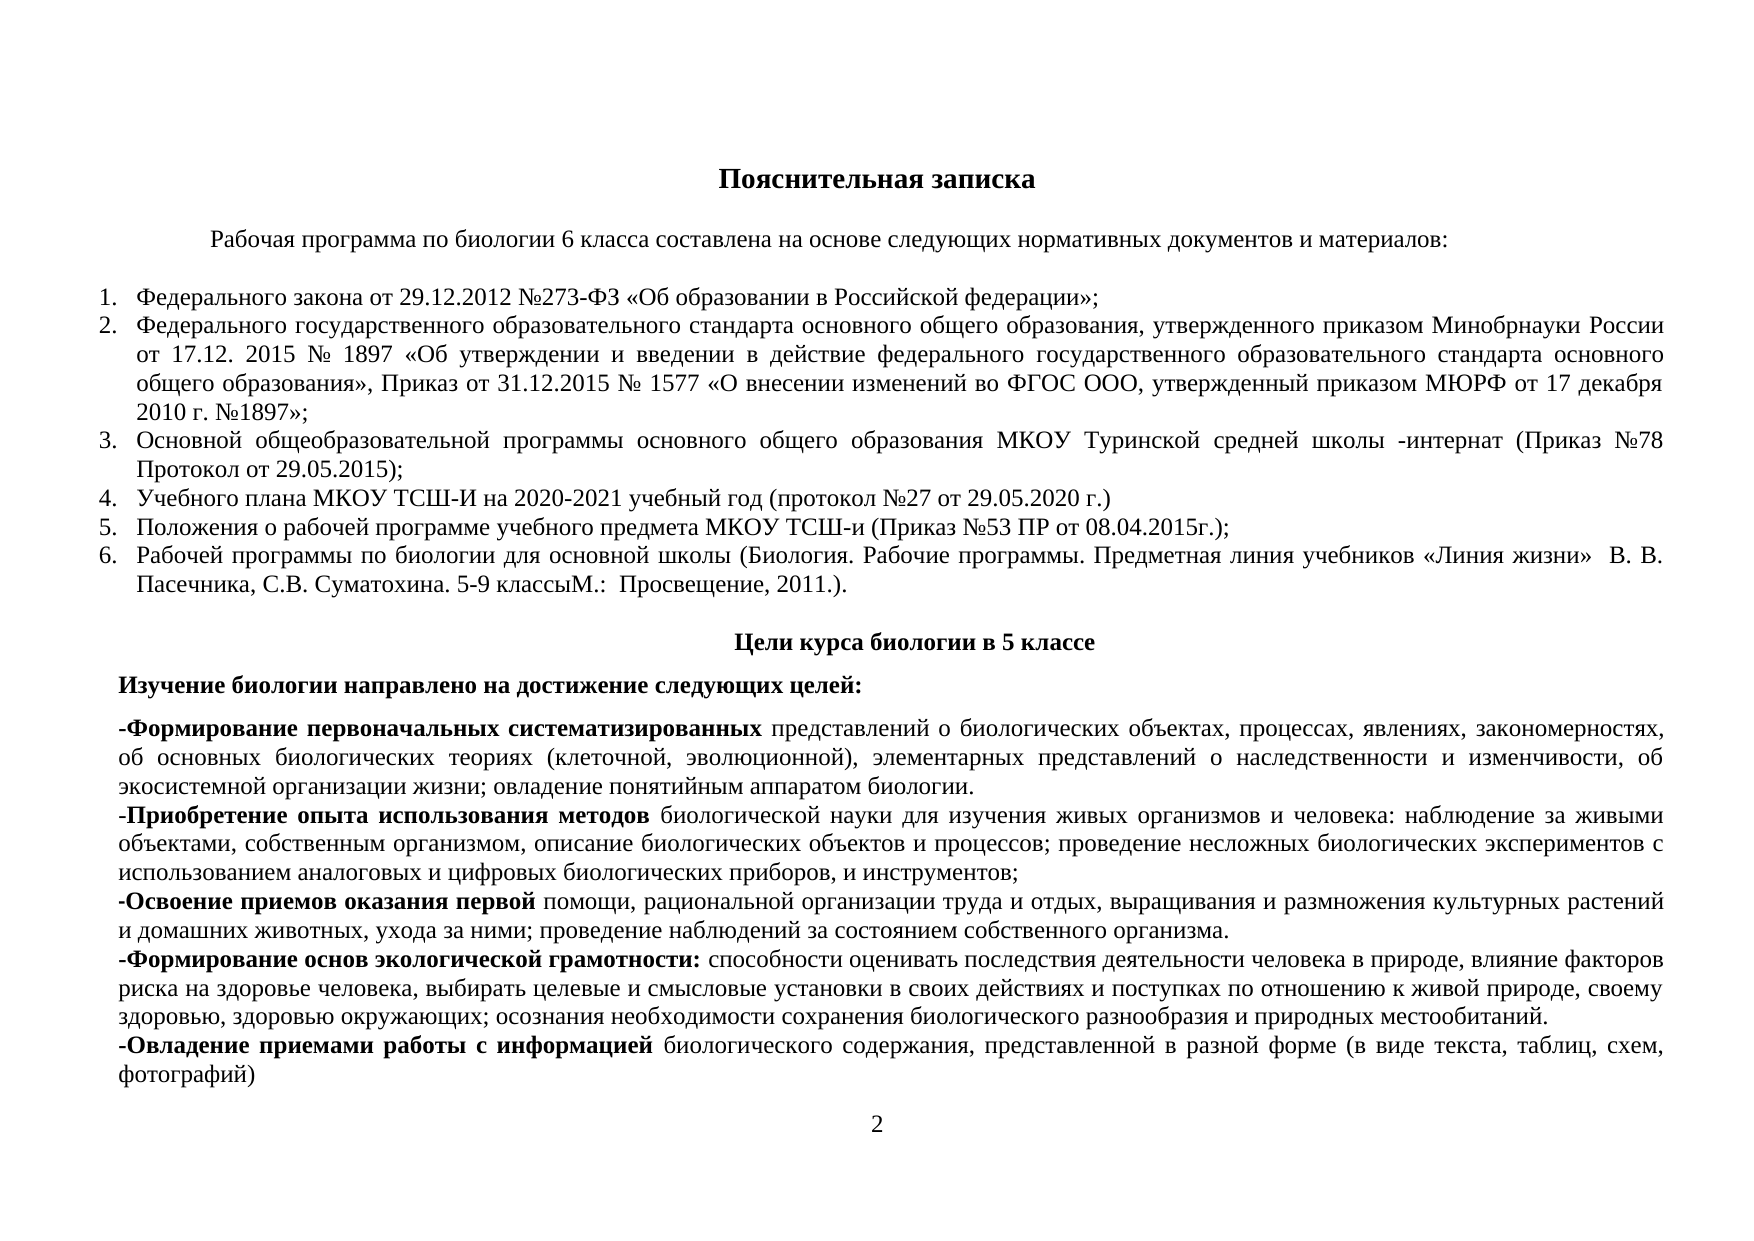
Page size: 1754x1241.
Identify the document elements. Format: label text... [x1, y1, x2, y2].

text -Овладение приемами работы с информацией биологического содержания, представленной в разной форме (в виде текста, таблиц, схем, фотографий) [118, 1030, 1665, 1088]
text Рабочая программа по биологии 6 класса составлена на основе следующих нормативных документов и материалов: [136, 224, 1665, 253]
list Цели курса биологии в 5 классе [164, 627, 1665, 656]
text Пояснительная записка [89, 161, 1665, 195]
text -Приобретение опыта использования методов биологической науки для изучения живых организмов и человека: наблюдение за живыми объектами, собственным организмом, описание биологических объектов и процессов; проведение несложных биологических экспериментов с использованием аналоговых и цифровых биологических приборов, и инструментов; [118, 800, 1665, 886]
list Рабочей программы по биологии для основной школы (Биология. Рабочие программы. Предметная линия учебников «Линия жизни» В. В. Пасечника, С.В. Суматохина. 5-9 классыМ.: Просвещение, 2011.). [98, 541, 1665, 598]
list Основной общеобразовательной программы основного общего образования МКОУ Туринской средней школы -интернат (Приказ №78 Протокол от 29.05.2015); [98, 426, 1665, 483]
text Изучение биологии направлено на достижение следующих целей: [118, 670, 1665, 699]
list Учебного плана МКОУ ТСШ-И на 2020-2021 учебный год (протокол №27 от 29.05.2020 г.) [98, 483, 1665, 512]
list Положения о рабочей программе учебного предмета МКОУ ТСШ-и (Приказ №53 ПР от 08.04.2015г.); [98, 512, 1665, 541]
text -Освоение приемов оказания первой помощи, рациональной организации труда и отдых, выращивания и размножения культурных растений и домашних животных, ухода за ними; проведение наблюдений за состоянием собственного организма. [118, 886, 1665, 944]
text -Формирование первоначальных систематизированных представлений о биологических объектах, процессах, явлениях, закономерностях, об основных биологических теориях (клеточной, эволюционной), элементарных представлений о наследственности и изменчивости, об экосистемной организации жизни; овладение понятийным аппаратом биологии. [118, 713, 1665, 800]
list Федерального государственного образовательного стандарта основного общего образования, утвержденного приказом Минобрнауки России от 17.12. 2015 № 1897 «Об утверждении и введении в действие федерального государственного образовательного стандарта основного общего образования», Приказ от 31.12.2015 № 1577 «О внесении изменений во ФГОС ООО, утвержденный приказом МЮРФ от 17 декабря 2010 г. №1897»; [98, 311, 1665, 426]
text -Формирование основ экологической грамотности: способности оценивать последствия деятельности человека в природе, влияние факторов риска на здоровье человека, выбирать целевые и смысловые установки в своих действиях и поступках по отношению к живой природе, своему здоровью, здоровью окружающих; осознания необходимости сохранения биологического разнообразия и природных местообитаний. [118, 944, 1665, 1030]
list Федерального закона от 29.12.2012 №273-ФЗ «Об образовании в Российской федерации»; [98, 282, 1665, 311]
